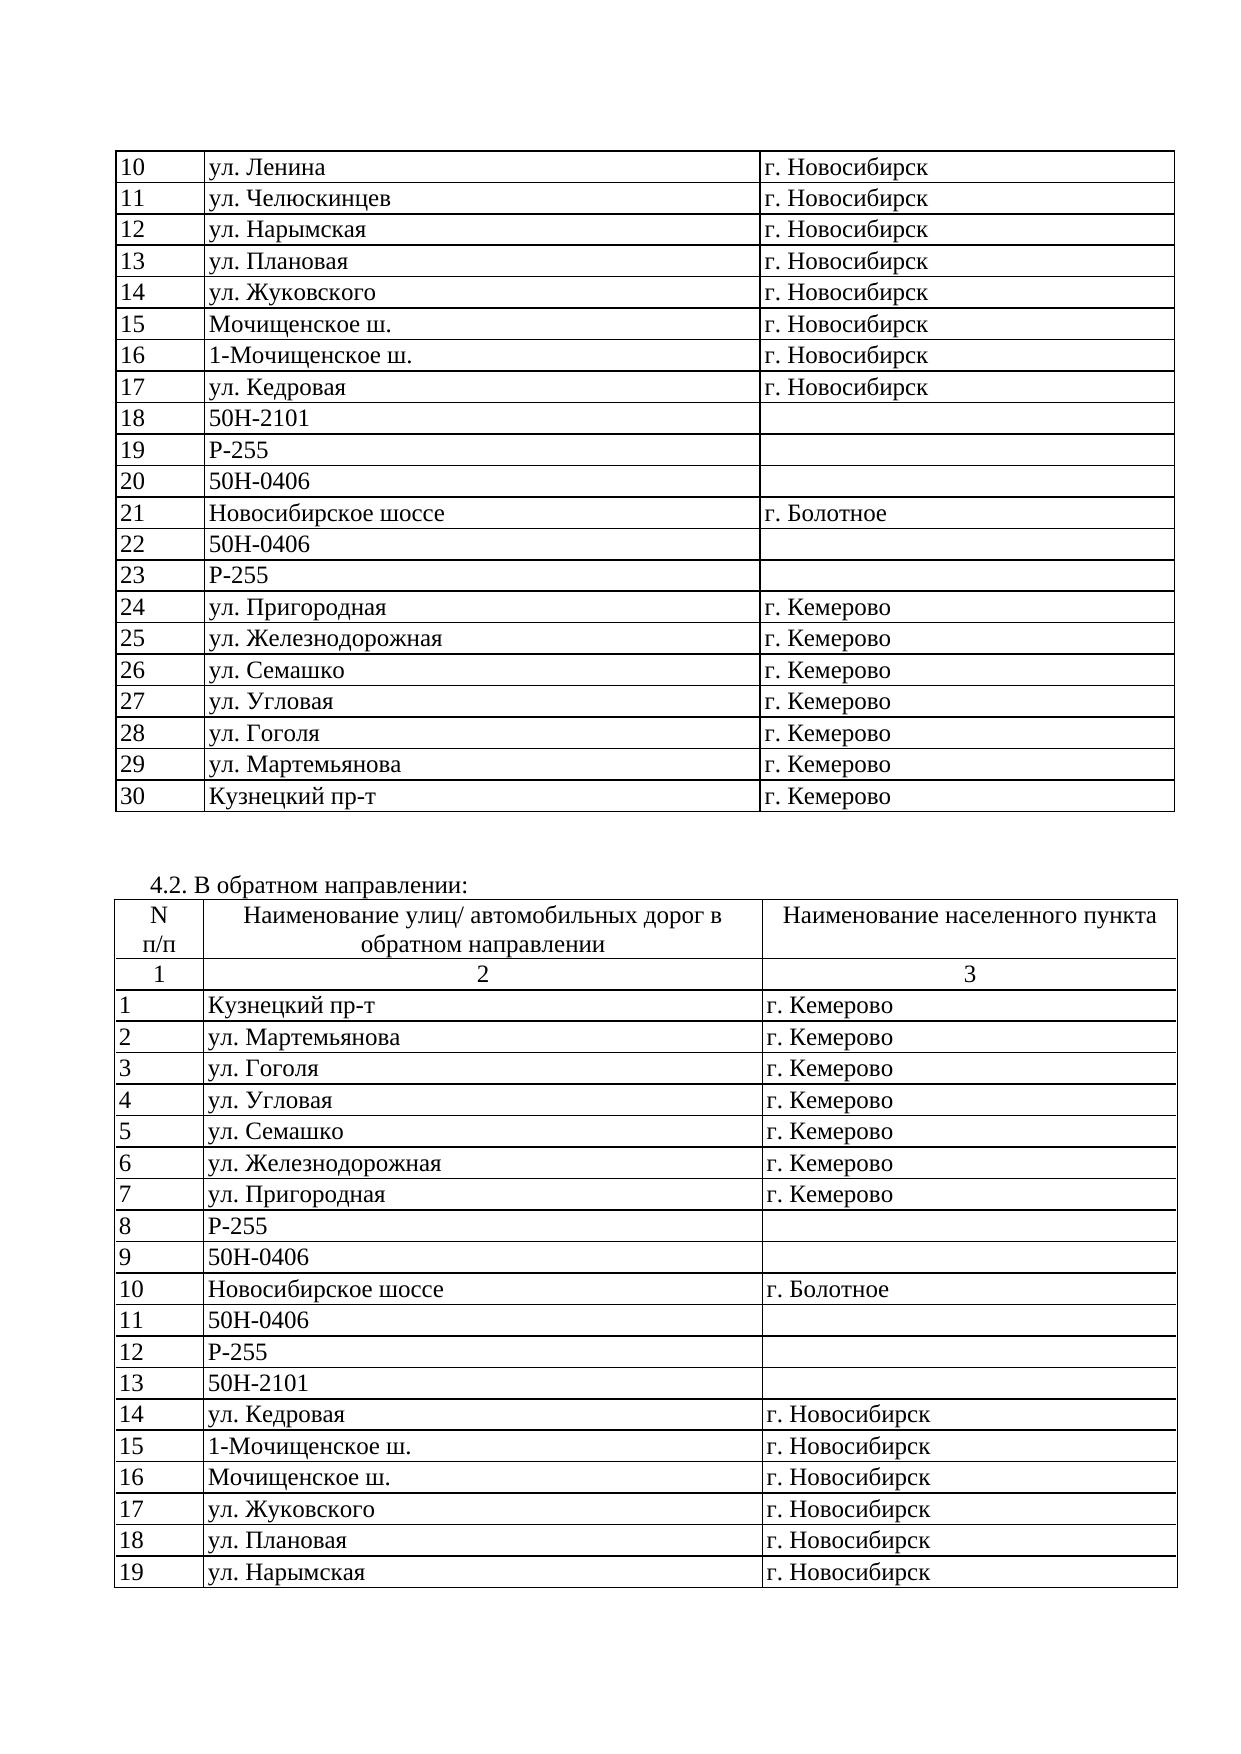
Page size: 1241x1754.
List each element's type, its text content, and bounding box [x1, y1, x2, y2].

table_cell 30 [117, 781, 204, 811]
table_cell 2 [115, 1021, 203, 1052]
table_cell 26 [117, 655, 204, 685]
table_cell 12 [115, 1336, 203, 1366]
table_cell ул. Жуковского [205, 277, 759, 307]
table_cell 25 [117, 623, 204, 653]
table_cell 18 [117, 403, 204, 433]
table_cell 22 [117, 529, 204, 559]
table_cell 50Н-2101 [205, 403, 759, 433]
table_cell 19 [117, 435, 204, 464]
table_cell г. Новосибирск [763, 1429, 1177, 1461]
table_cell ул. Мартемьянова [205, 749, 759, 779]
table_cell г. Новосибирск [763, 1492, 1177, 1524]
table_cell г. Болотное [761, 498, 1174, 527]
table_cell 23 [117, 561, 204, 590]
table_cell 1-Мочищенское ш. [204, 1431, 762, 1461]
table_cell ул. Угловая [204, 1085, 762, 1115]
table_cell 29 [117, 749, 204, 779]
table_cell 10 [117, 152, 204, 181]
table_cell 21 [117, 498, 204, 527]
table_cell ул. Плановая [205, 246, 759, 276]
table_cell [761, 435, 1174, 464]
table_cell ул. Железнодорожная [204, 1148, 762, 1178]
table_cell г. Кемерово [763, 1020, 1177, 1052]
table_cell [761, 403, 1174, 433]
table_cell г. Новосибирск [761, 246, 1174, 276]
table_cell г. Кемерово [763, 1146, 1177, 1178]
table_cell Р-255 [204, 1337, 762, 1366]
table_cell ул. Пригородная [205, 592, 759, 622]
table_cell г. Новосибирск [761, 372, 1174, 402]
table_cell Р-255 [204, 1211, 762, 1241]
table_cell 18 [115, 1525, 203, 1555]
table_cell [763, 1335, 1177, 1366]
table_cell Новосибирское шоссе [204, 1274, 762, 1303]
table_cell г. Новосибирск [763, 1555, 1177, 1587]
table_cell г. Новосибирск [761, 215, 1174, 244]
table_cell ул. Железнодорожная [205, 623, 759, 653]
table_cell г. Новосибирск [763, 1524, 1177, 1555]
table_cell г. Кемерово [761, 592, 1174, 622]
table_cell 50Н-0406 [204, 1305, 762, 1335]
table_cell 9 [115, 1242, 203, 1272]
table_cell 6 [115, 1147, 203, 1178]
table_cell 50Н-0406 [205, 529, 759, 559]
table_cell г. Новосибирск [761, 277, 1174, 307]
table_cell ул. Кедровая [205, 372, 759, 402]
table_cell 16 [117, 340, 204, 370]
table_cell [761, 466, 1174, 496]
table_cell 19 [115, 1556, 203, 1587]
table_cell г. Новосибирск [761, 340, 1174, 370]
table_cell г. Кемерово [763, 1115, 1177, 1146]
table_cell г. Кемерово [761, 655, 1174, 685]
table_cell [761, 561, 1174, 590]
table_cell г. Кемерово [763, 1083, 1177, 1115]
table_cell 4 [115, 1084, 203, 1115]
table_cell Р-255 [205, 561, 759, 590]
table_cell 3 [763, 958, 1177, 989]
table_cell 13 [117, 246, 204, 276]
table_cell ул. Ленина [205, 152, 759, 181]
table_cell ул. Угловая [205, 686, 759, 716]
table_cell г. Новосибирск [763, 1461, 1177, 1492]
table_cell г. Кемерово [761, 781, 1174, 811]
table_cell 50Н-0406 [205, 466, 759, 496]
table_cell Новосибирское шоссе [205, 498, 759, 527]
table_cell г. Кемерово [761, 623, 1174, 653]
table_cell г. Новосибирск [761, 183, 1174, 213]
table_cell 14 [117, 277, 204, 307]
table_cell 11 [117, 183, 204, 213]
table_cell г. Кемерово [761, 749, 1174, 779]
table_cell ул. Семашко [204, 1116, 762, 1146]
table_cell г. Кемерово [763, 1052, 1177, 1083]
table_header Наименование улиц/ автомобильных дорог в обратном направлении [204, 900, 762, 957]
table_cell 1 [115, 990, 203, 1020]
table_cell ул. Семашко [205, 655, 759, 685]
table_cell ул. Мартемьянова [204, 1022, 762, 1052]
table_cell ул. Гоголя [204, 1053, 762, 1083]
table_cell ул. Жуковского [204, 1494, 762, 1524]
table_cell 10 [115, 1273, 203, 1303]
table_cell г. Кемерово [763, 1178, 1177, 1209]
table_cell ул. Нарымская [205, 215, 759, 244]
table_cell г. Новосибирск [763, 1398, 1177, 1429]
table_cell г. Кемерово [761, 718, 1174, 748]
table_cell г. Кемерово [763, 989, 1177, 1020]
table_cell ул. Плановая [204, 1525, 762, 1555]
table_cell ул. Челюскинцев [205, 183, 759, 213]
table_cell [761, 529, 1174, 559]
table_cell Мочищенское ш. [204, 1462, 762, 1492]
table_header Наименование населенного пункта [763, 900, 1177, 957]
table_cell Кузнецкий пр-т [204, 991, 762, 1020]
table_cell г. Болотное [763, 1272, 1177, 1303]
table_header N п/п [115, 900, 203, 957]
table_cell Мочищенское ш. [205, 309, 759, 339]
table_cell [763, 1241, 1177, 1272]
table_cell 15 [117, 309, 204, 339]
table_cell 5 [115, 1116, 203, 1146]
table_cell 50Н-2101 [204, 1368, 762, 1398]
table_cell Р-255 [205, 435, 759, 464]
table_cell 8 [115, 1210, 203, 1241]
table_cell [763, 1209, 1177, 1241]
table_cell 24 [117, 592, 204, 622]
table_cell 27 [117, 686, 204, 716]
table_cell 15 [115, 1430, 203, 1461]
table_cell г. Кемерово [761, 686, 1174, 716]
table_cell 1 [115, 959, 203, 989]
table_cell г. Новосибирск [761, 309, 1174, 339]
table_cell ул. Нарымская [204, 1557, 762, 1587]
table_cell 28 [117, 718, 204, 748]
table_cell Кузнецкий пр-т [205, 781, 759, 811]
table_cell 12 [117, 215, 204, 244]
table_cell г. Новосибирск [761, 152, 1174, 181]
table_cell 17 [115, 1493, 203, 1524]
table_cell [763, 1304, 1177, 1335]
table_cell 1-Мочищенское ш. [205, 340, 759, 370]
table_cell 16 [115, 1462, 203, 1492]
table_cell 11 [115, 1305, 203, 1335]
text 4.2. В обратном направлении: [150, 870, 1090, 898]
table_cell [763, 1366, 1177, 1398]
table_cell ул. Гоголя [205, 718, 759, 748]
table_cell 7 [115, 1179, 203, 1209]
table_cell 17 [117, 372, 204, 402]
table_cell 13 [115, 1368, 203, 1398]
table_cell 20 [117, 466, 204, 496]
table_cell 50Н-0406 [204, 1242, 762, 1272]
table_cell ул. Пригородная [204, 1179, 762, 1209]
table_cell 3 [115, 1053, 203, 1083]
table_cell ул. Кедровая [204, 1400, 762, 1429]
table_cell 14 [115, 1399, 203, 1429]
table_cell 2 [204, 959, 762, 989]
